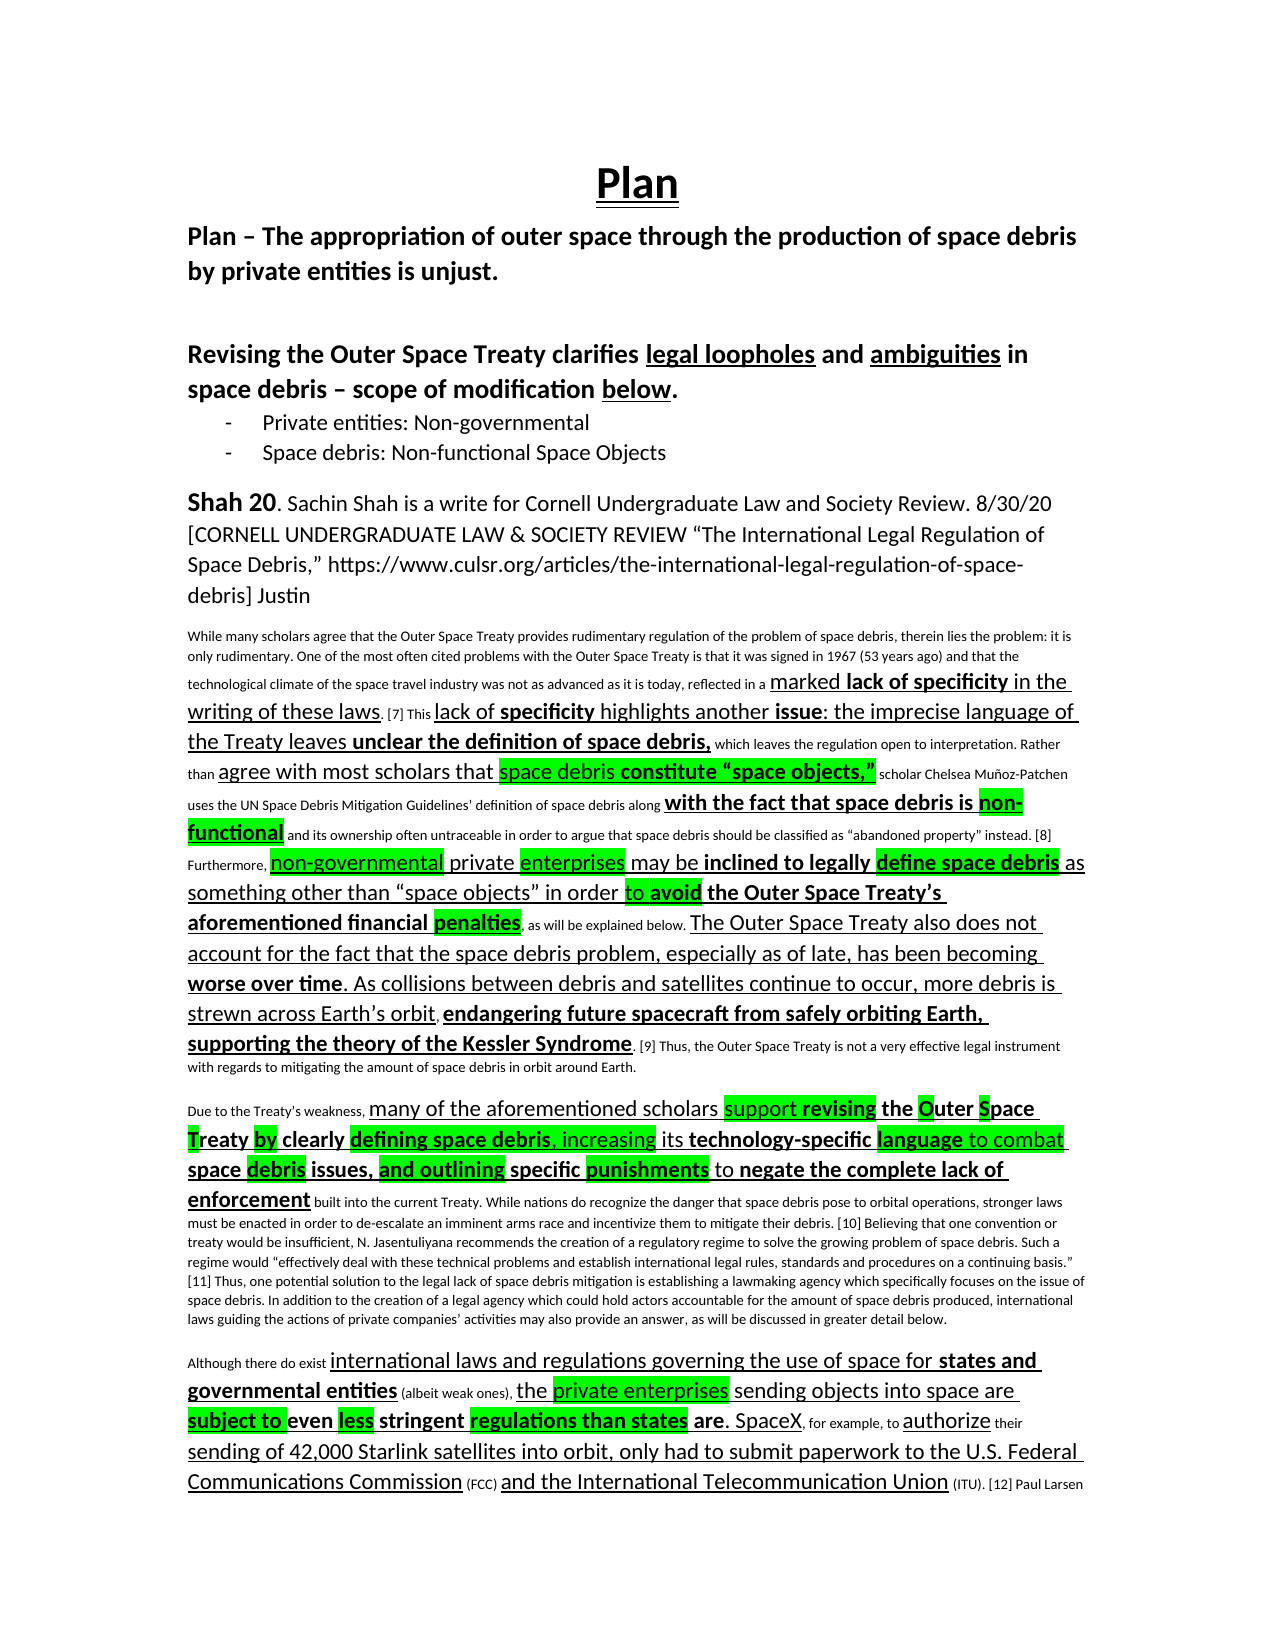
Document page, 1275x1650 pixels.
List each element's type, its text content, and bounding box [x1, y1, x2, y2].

text Shah 20. Sachin Shah is a write for Cornell Undergraduate Law and Society Review. 8/30/20 [CORNELL UNDERGRADUATE LAW & SOCIETY REVIEW “The International Legal Regulation of Space Debris,” https://www.culsr.org/articles/the-international-legal-regulation-of-space-debris] Justin [187, 485, 1087, 609]
text Due to the Treaty’s weakness, many of the aforementioned scholars support revising the Outer Space Treaty by clearly defining space debris, increasing its technology-specific language to combat space debris issues, and outlining specific punishments to negate the complete lack of enforcement built into the current Treaty. While nations do recognize the danger that space debris pose to orbital operations, stronger laws must be enacted in order to de-escalate an imminent arms race and incentivize them to mitigate their debris. [10] Believing that one convention or treaty would be insufficient, N. Jasentuliyana recommends the creation of a regulatory regime to solve the growing problem of space debris. Such a regime would “effectively deal with these technical problems and establish international legal rules, standards and procedures on a continuing basis.” [11] Thus, one potential solution to the legal lack of space debris mitigation is establishing a lawmaking agency which specifically focuses on the issue of space debris. In addition to the creation of a legal agency which could hold actors accountable for the amount of space debris produced, international laws guiding the actions of private companies’ activities may also provide an answer, as will be discussed in greater detail below. [187, 1094, 1087, 1328]
list Private entities: Non-governmental [225, 408, 1087, 436]
text While many scholars agree that the Outer Space Treaty provides rudimentary regulation of the problem of space debris, therein lies the problem: it is only rudimentary. One of the most often cited problems with the Outer Space Treaty is that it was signed in 1967 (53 years ago) and that the technological climate of the space travel industry was not as advanced as it is today, reflected in a marked lack of specificity in the writing of these laws. [7] This lack of specificity highlights another issue: the imprecise language of the Treaty leaves unclear the definition of space debris, which leaves the regulation open to interpretation. Rather than agree with most scholars that space debris constitute “space objects,” scholar Chelsea Muñoz-Patchen uses the UN Space Debris Mitigation Guidelines’ definition of space debris along with the fact that space debris is non-functional and its ownership often untraceable in order to argue that space debris should be classified as “abandoned property” instead. [8] Furthermore, non-governmental private enterprises may be inclined to legally define space debris as something other than “space objects” in order to avoid the Outer Space Treaty’s aforementioned financial penalties, as will be explained below. The Outer Space Treaty also does not account for the fact that the space debris problem, especially as of late, has been becoming worse over time. As collisions between debris and satellites continue to occur, more debris is strewn across Earth’s orbit, endangering future spacecraft from safely orbiting Earth, supporting the theory of the Kessler Syndrome. [9] Thus, the Outer Space Treaty is not a very effective legal instrument with regards to mitigating the amount of space debris in orbit around Earth. [187, 628, 1087, 1076]
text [187, 1346, 1087, 1495]
subtitle Revising the Outer Space Treaty clarifies legal loopholes and ambiguities in space debris – scope of modification below. [187, 337, 1087, 405]
subtitle Plan – The appropriation of outer space through the production of space debris by private entities is unjust. [187, 219, 1087, 287]
subtitle Plan [187, 154, 1087, 210]
list Space debris: Non-functional Space Objects [225, 438, 1087, 466]
